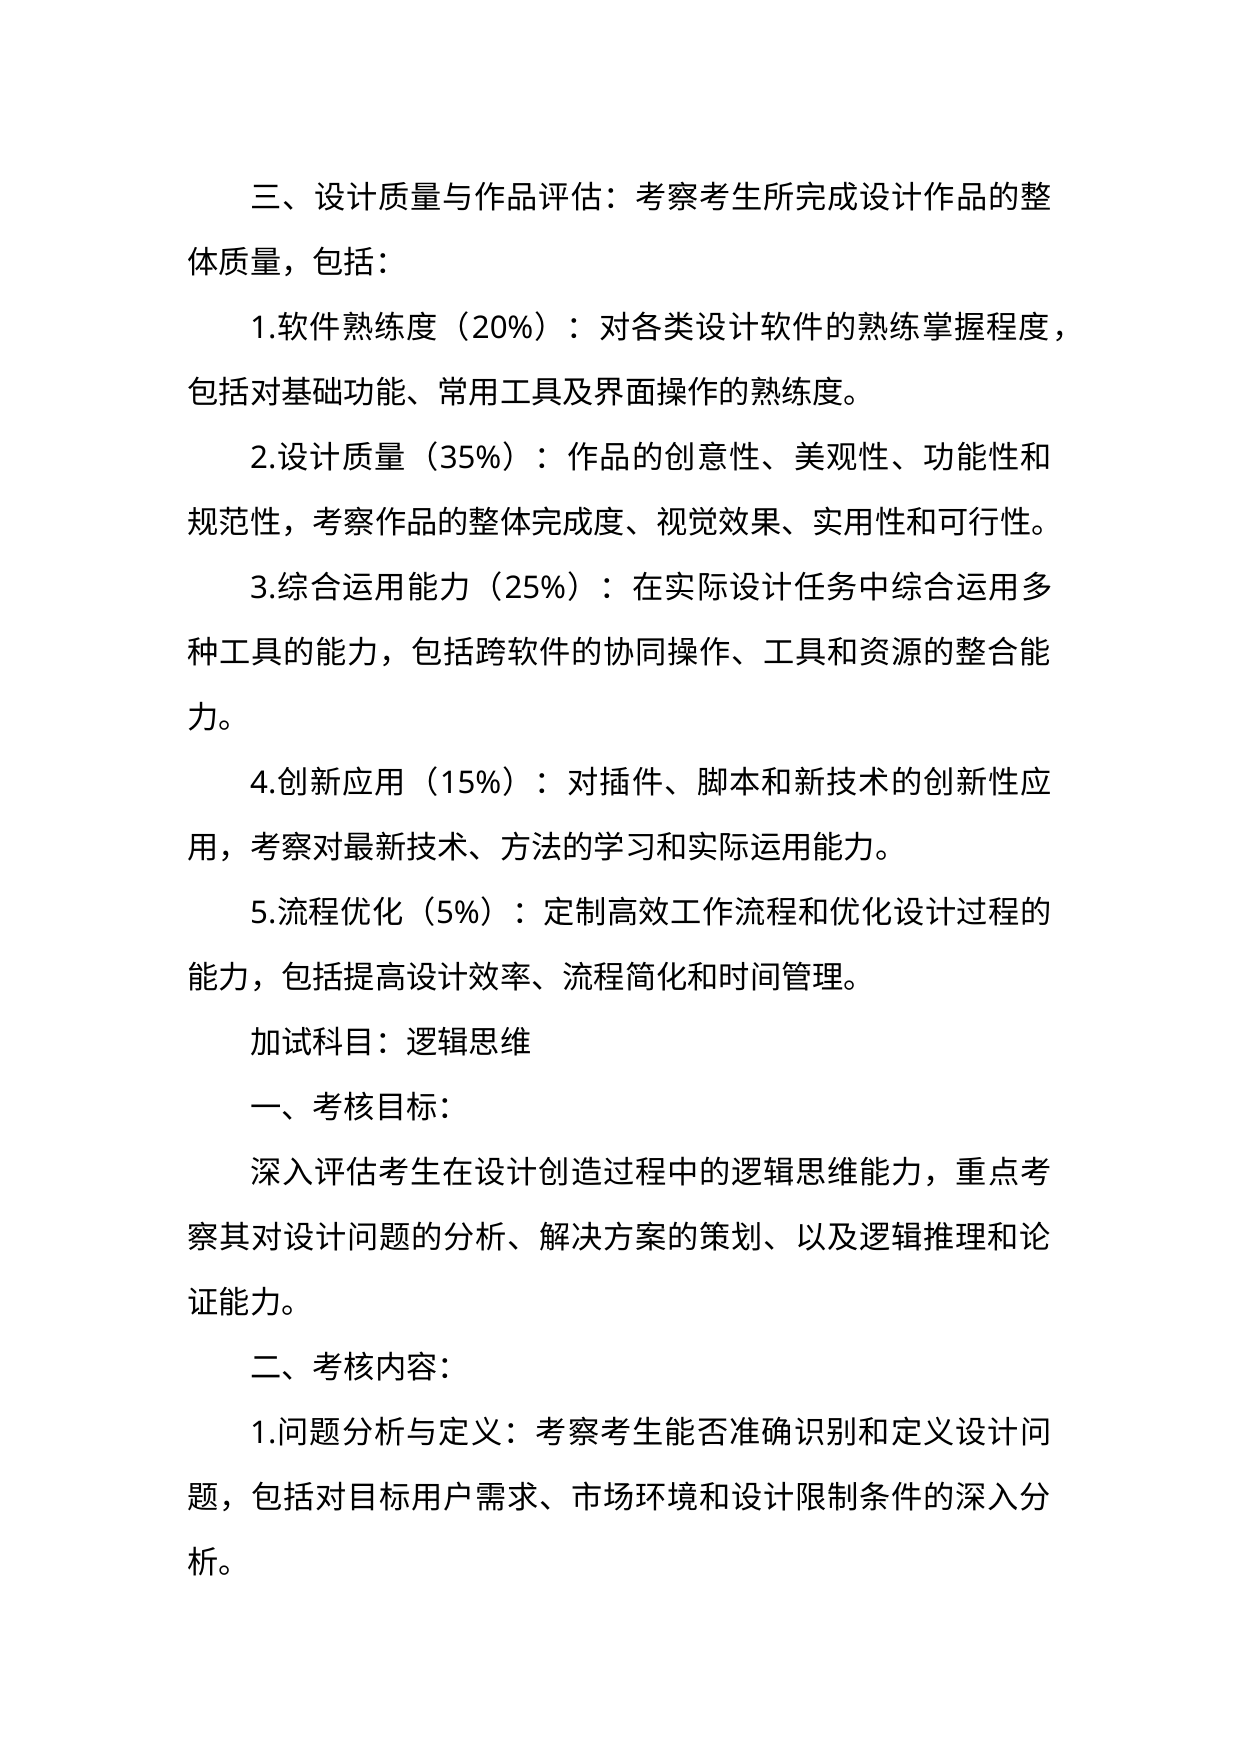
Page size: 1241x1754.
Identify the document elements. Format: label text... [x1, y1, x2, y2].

text 加试科目：逻辑思维 [187, 1007, 1053, 1072]
text 1.软件熟练度（20%）：对各类设计软件的熟练掌握程度，包括对基础功能、常用工具及界面操作的熟练度。 [187, 292, 1053, 422]
text 4.创新应用（15%）：对插件、脚本和新技术的创新性应用，考察对最新技术、方法的学习和实际运用能力。 [187, 747, 1053, 877]
text 5.流程优化（5%）：定制高效工作流程和优化设计过程的能力，包括提高设计效率、流程简化和时间管理。 [187, 877, 1053, 1007]
text 2.设计质量（35%）：作品的创意性、美观性、功能性和规范性，考察作品的整体完成度、视觉效果、实用性和可行性。 [187, 422, 1053, 552]
text 深入评估考生在设计创造过程中的逻辑思维能力，重点考察其对设计问题的分析、解决方案的策划、以及逻辑推理和论证能力。 [187, 1137, 1053, 1332]
text 一、考核目标： [187, 1072, 1053, 1137]
text 三、设计质量与作品评估：考察考生所完成设计作品的整体质量，包括： [187, 162, 1053, 292]
text 3.综合运用能力（25%）：在实际设计任务中综合运用多种工具的能力，包括跨软件的协同操作、工具和资源的整合能力。 [187, 552, 1053, 747]
text 二、考核内容： [187, 1332, 1053, 1397]
text 1.问题分析与定义：考察考生能否准确识别和定义设计问题，包括对目标用户需求、市场环境和设计限制条件的深入分析。 [187, 1397, 1053, 1592]
